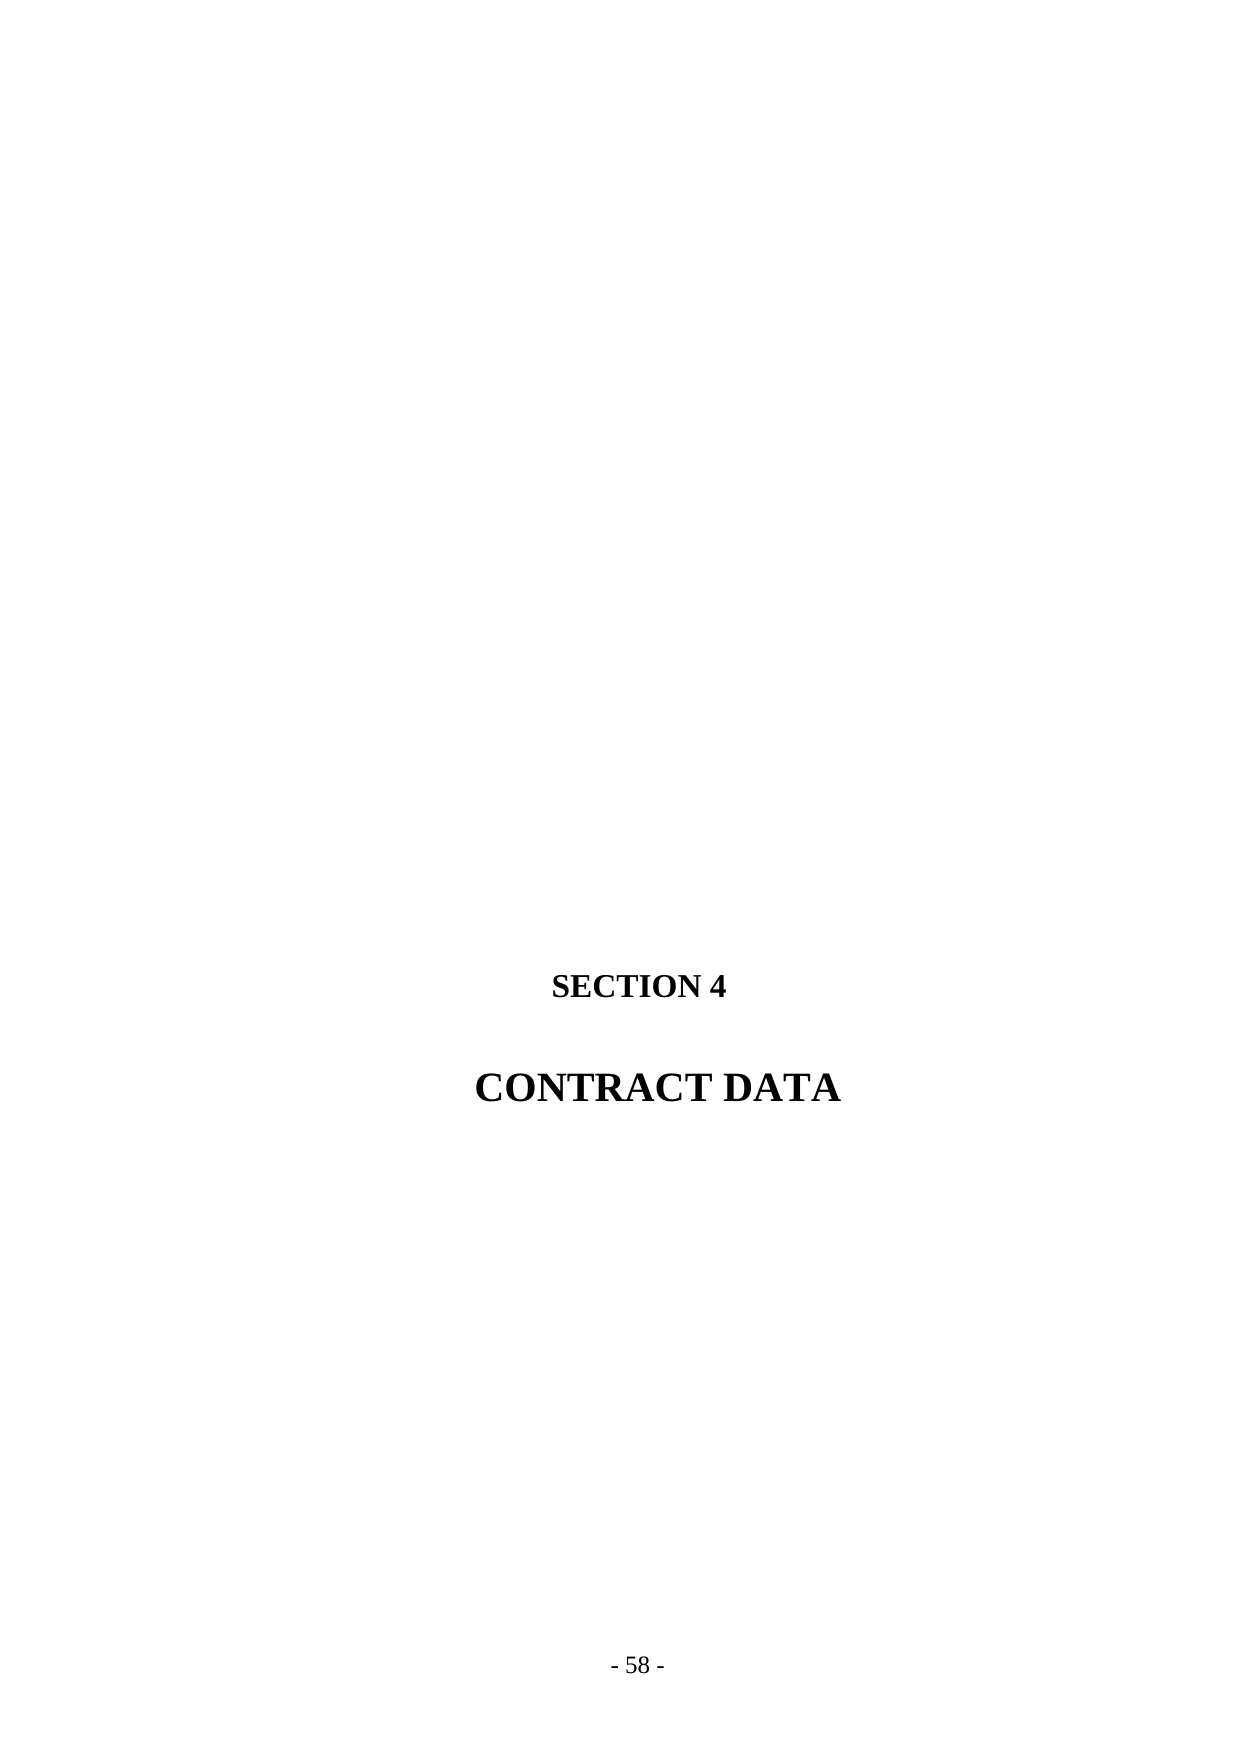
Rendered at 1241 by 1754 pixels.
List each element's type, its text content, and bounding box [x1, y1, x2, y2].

subtitle CONTRACT DATA [225, 1062, 1090, 1110]
subtitle SECTION 4 [187, 966, 1090, 1004]
